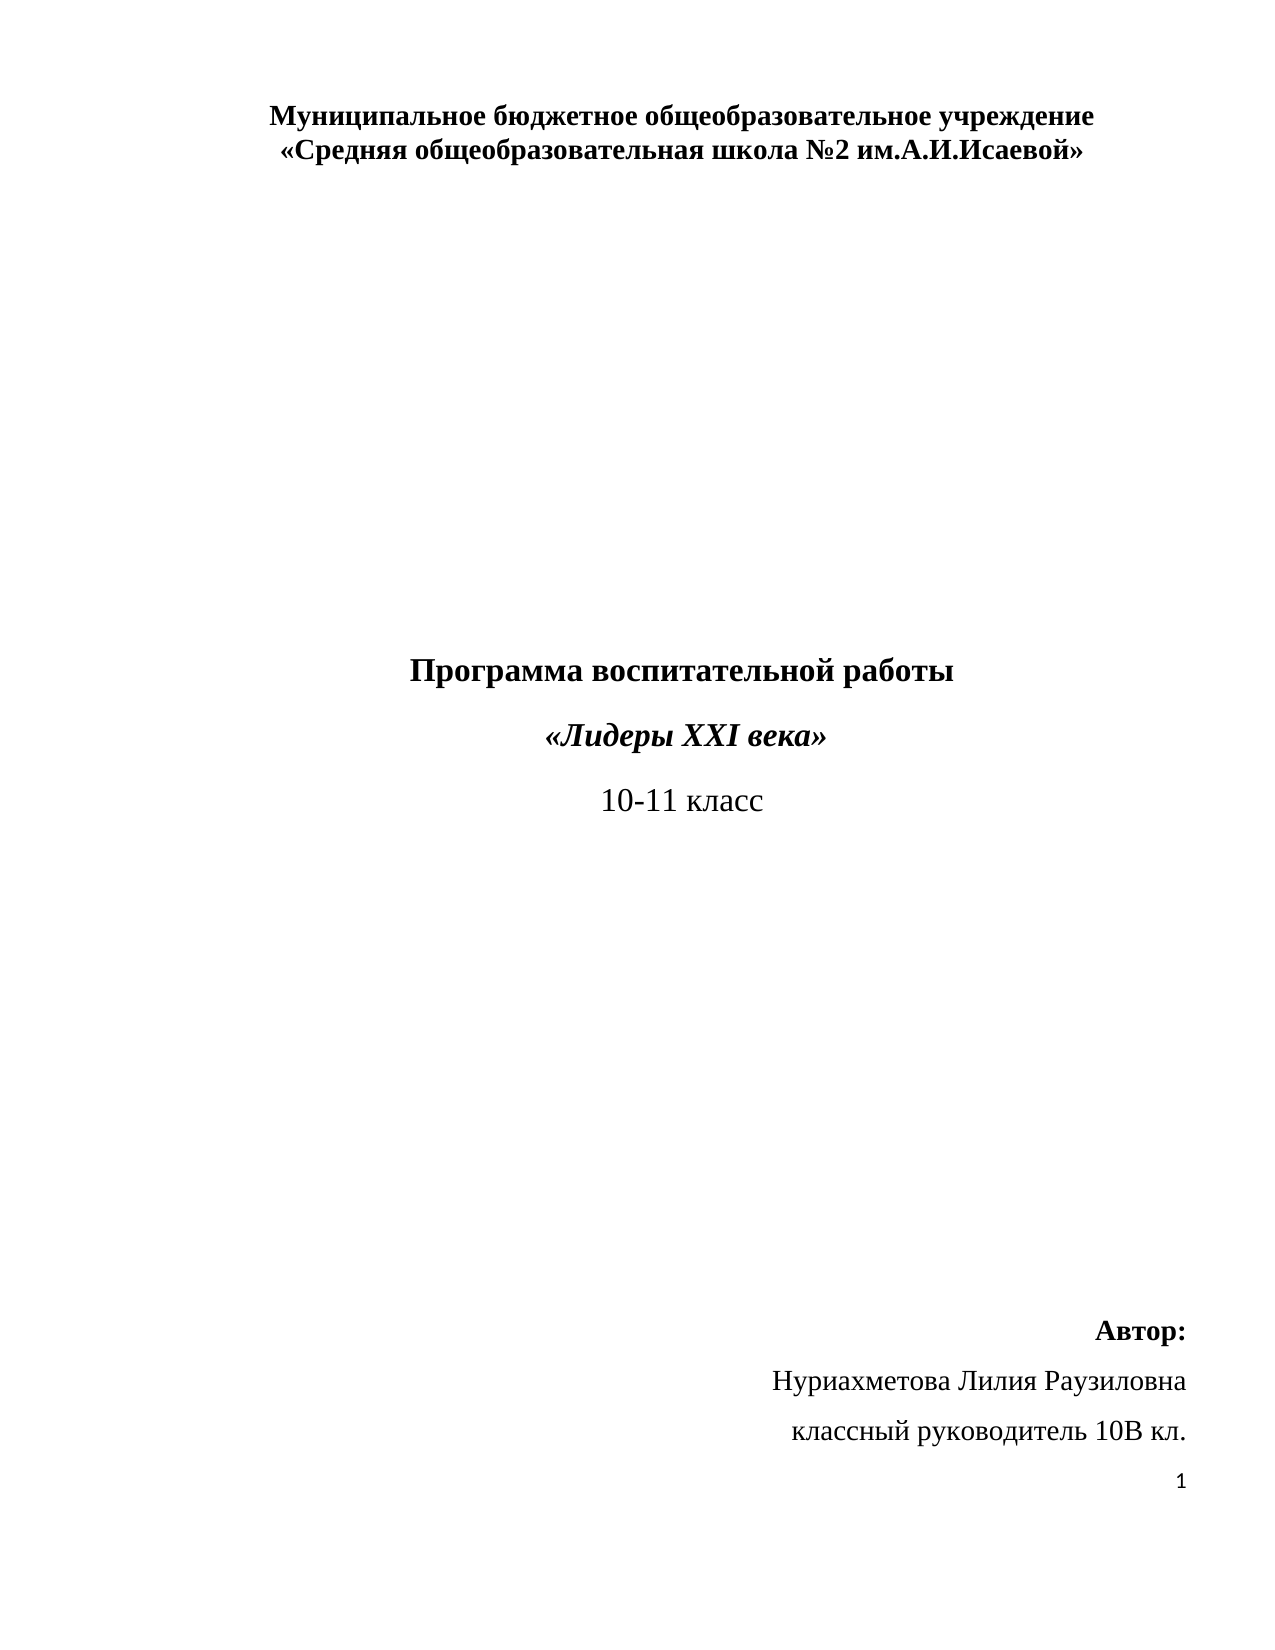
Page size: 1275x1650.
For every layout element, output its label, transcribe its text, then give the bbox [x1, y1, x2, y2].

text Муниципальное бюджетное общеобразовательное учреждение [177, 98, 1186, 132]
text классный руководитель 10В кл. [591, 1413, 1186, 1447]
text «Средняя общеобразовательная школа №2 им.А.И.Исаевой» [177, 132, 1186, 165]
text 10-11 класс [177, 780, 1187, 819]
text Автор: [177, 1313, 1186, 1346]
text «Лидеры XXI века» [177, 715, 1187, 754]
text Нуриахметова Лилия Раузиловна [591, 1363, 1186, 1396]
text Программа воспитательной работы [177, 651, 1187, 689]
